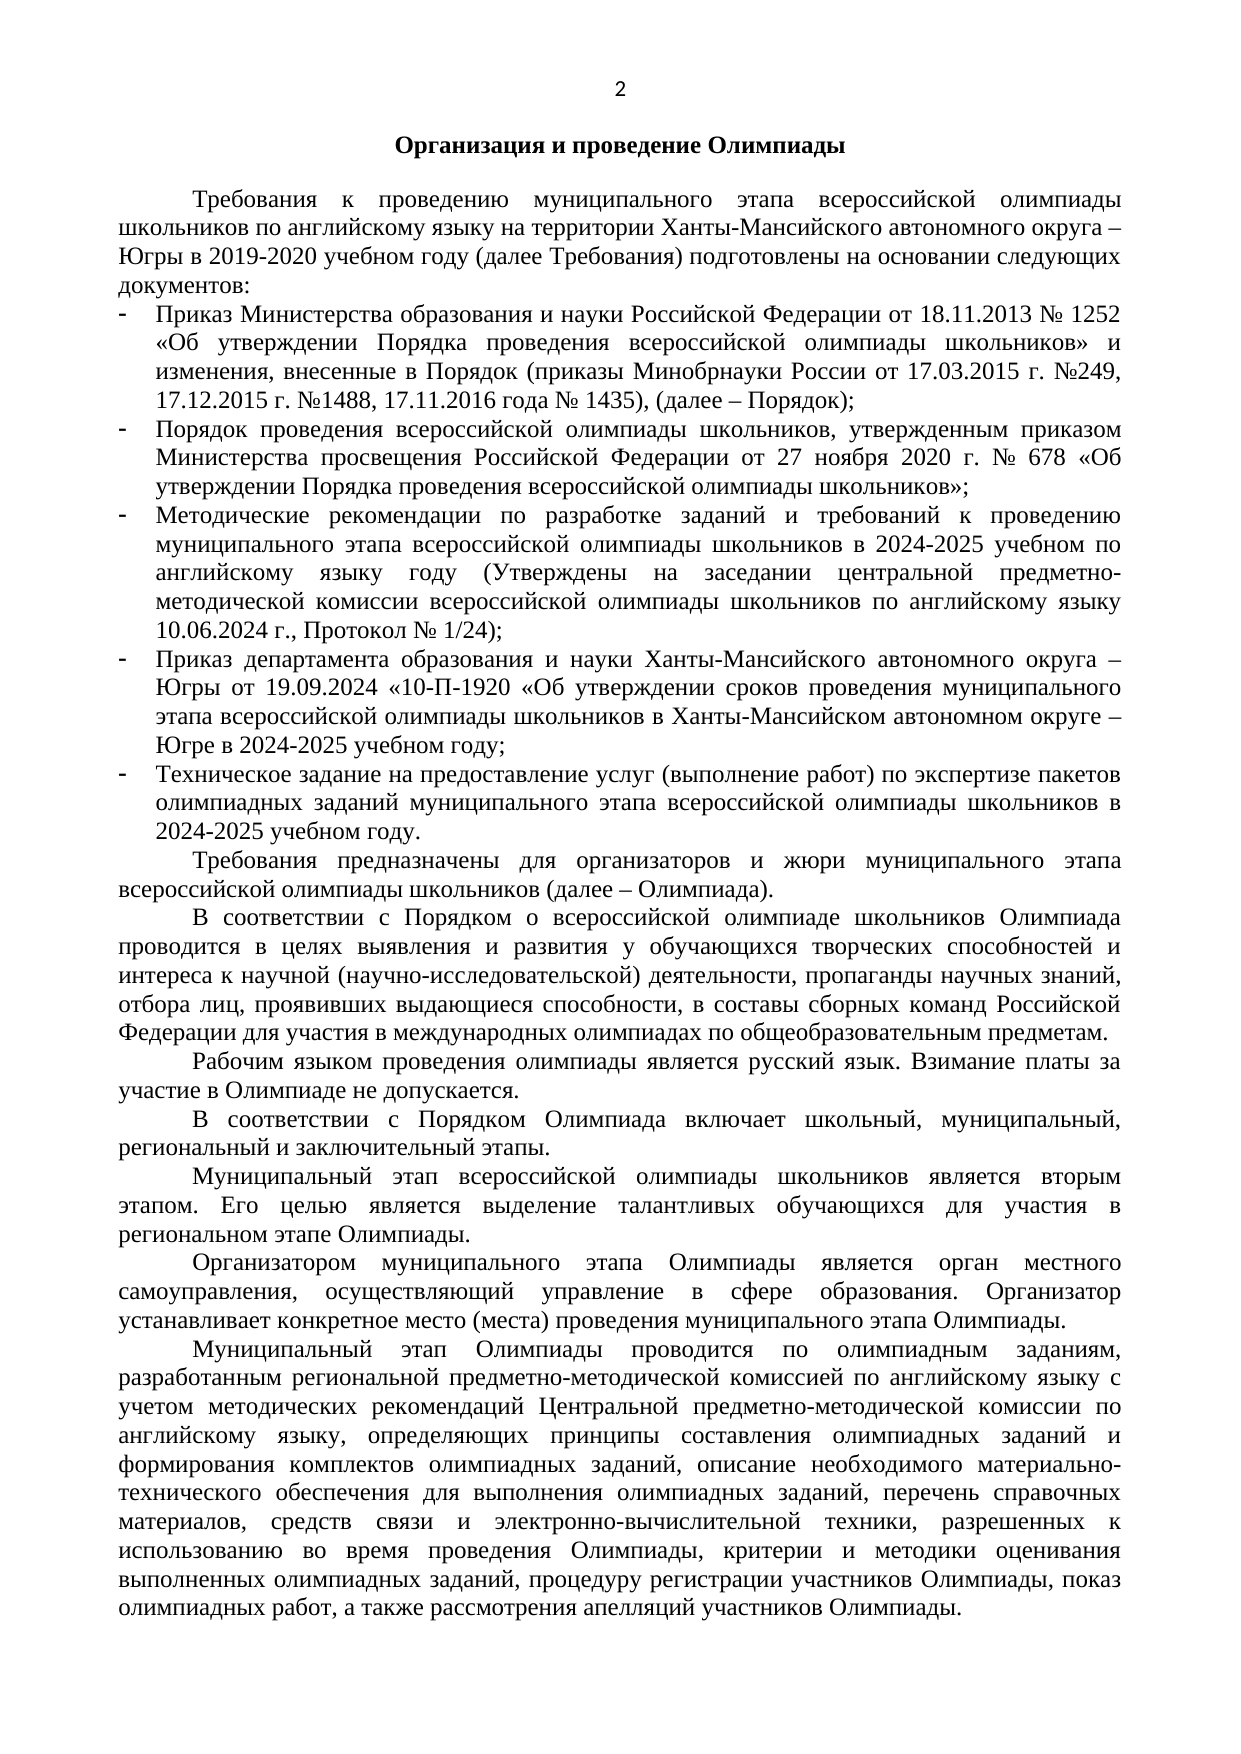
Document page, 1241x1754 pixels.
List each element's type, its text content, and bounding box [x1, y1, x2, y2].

text В соответствии с Порядком о всероссийской олимпиаде школьников Олимпиада проводится в целях выявления и развития у обучающихся творческих способностей и интереса к научной (научно-исследовательской) деятельности, пропаганды научных знаний, отбора лиц, проявивших выдающиеся способности, в составы сборных команд Российской Федерации для участия в международных олимпиадах по общеобразовательным предметам. [118, 902, 1122, 1046]
text В соответствии с Порядком Олимпиада включает школьный, муниципальный, региональный и заключительный этапы. [118, 1104, 1122, 1161]
text Рабочим языком проведения олимпиады является русский язык. Взимание платы за участие в Олимпиаде не допускается. [118, 1046, 1122, 1104]
list Приказ Министерства образования и науки Российской Федерации от 18.11.2013 № 1252 «Об утверждении Порядка проведения всероссийской олимпиады школьников» и изменения, внесенные в Порядок (приказы Минобрнауки России от 17.03.2015 г. №249, 17.12.2015 г. №1488, 17.11.2016 года № 1435), (далее – Порядок); [118, 299, 1122, 414]
text Требования предназначены для организаторов и жюри муниципального этапа всероссийской олимпиады школьников (далее – Олимпиада). [118, 845, 1122, 902]
text Муниципальный этап всероссийской олимпиады школьников является вторым этапом. Его целью является выделение талантливых обучающихся для участия в региональном этапе Олимпиады. [118, 1161, 1122, 1247]
list Порядок проведения всероссийской олимпиады школьников, утвержденным приказом Министерства просвещения Российской Федерации от 27 ноября 2020 г. № 678 «Об утверждении Порядка проведения всероссийской олимпиады школьников»; [118, 414, 1122, 500]
text Организация и проведение Олимпиады [118, 130, 1122, 159]
list Приказ департамента образования и науки Ханты-Мансийского автономного округа – Югры от 19.09.2024 «10-П-1920 «Об утверждении сроков проведения муниципального этапа всероссийской олимпиады школьников в Ханты-Мансийском автономном округе – Югре в 2024-2025 учебном году; [118, 644, 1122, 759]
text Муниципальный этап Олимпиады проводится по олимпиадным заданиям, разработанным региональной предметно-методической комиссией по английскому языку с учетом методических рекомендаций Центральной предметно-методической комиссии по английскому языку, определяющих принципы составления олимпиадных заданий и формирования комплектов олимпиадных заданий, описание необходимого материально-технического обеспечения для выполнения олимпиадных заданий, перечень справочных материалов, средств связи и электронно-вычислительной техники, разрешенных к использованию во время проведения Олимпиады, критерии и методики оценивания выполненных олимпиадных заданий, процедуру регистрации участников Олимпиады, показ олимпиадных работ, а также рассмотрения апелляций участников Олимпиады. [118, 1334, 1122, 1621]
text Организатором муниципального этапа Олимпиады является орган местного самоуправления, осуществляющий управление в сфере образования. Организатор устанавливает конкретное место (места) проведения муниципального этапа Олимпиады. [118, 1247, 1122, 1334]
list Техническое задание на предоставление услуг (выполнение работ) по экспертизе пакетов олимпиадных заданий муниципального этапа всероссийской олимпиады школьников в 2024-2025 учебном году. [118, 759, 1122, 845]
list Методические рекомендации по разработке заданий и требований к проведению муниципального этапа всероссийской олимпиады школьников в 2024-2025 учебном по английскому языку году (Утверждены на заседании центральной предметно-методической комиссии всероссийской олимпиады школьников по английскому языку 10.06.2024 г., Протокол № 1/24); [118, 500, 1122, 644]
text Требования к проведению муниципального этапа всероссийской олимпиады школьников по английскому языку на территории Ханты-Мансийского автономного округа – Югры в 2019-2020 учебном году (далее Требования) подготовлены на основании следующих документов: [118, 184, 1122, 299]
